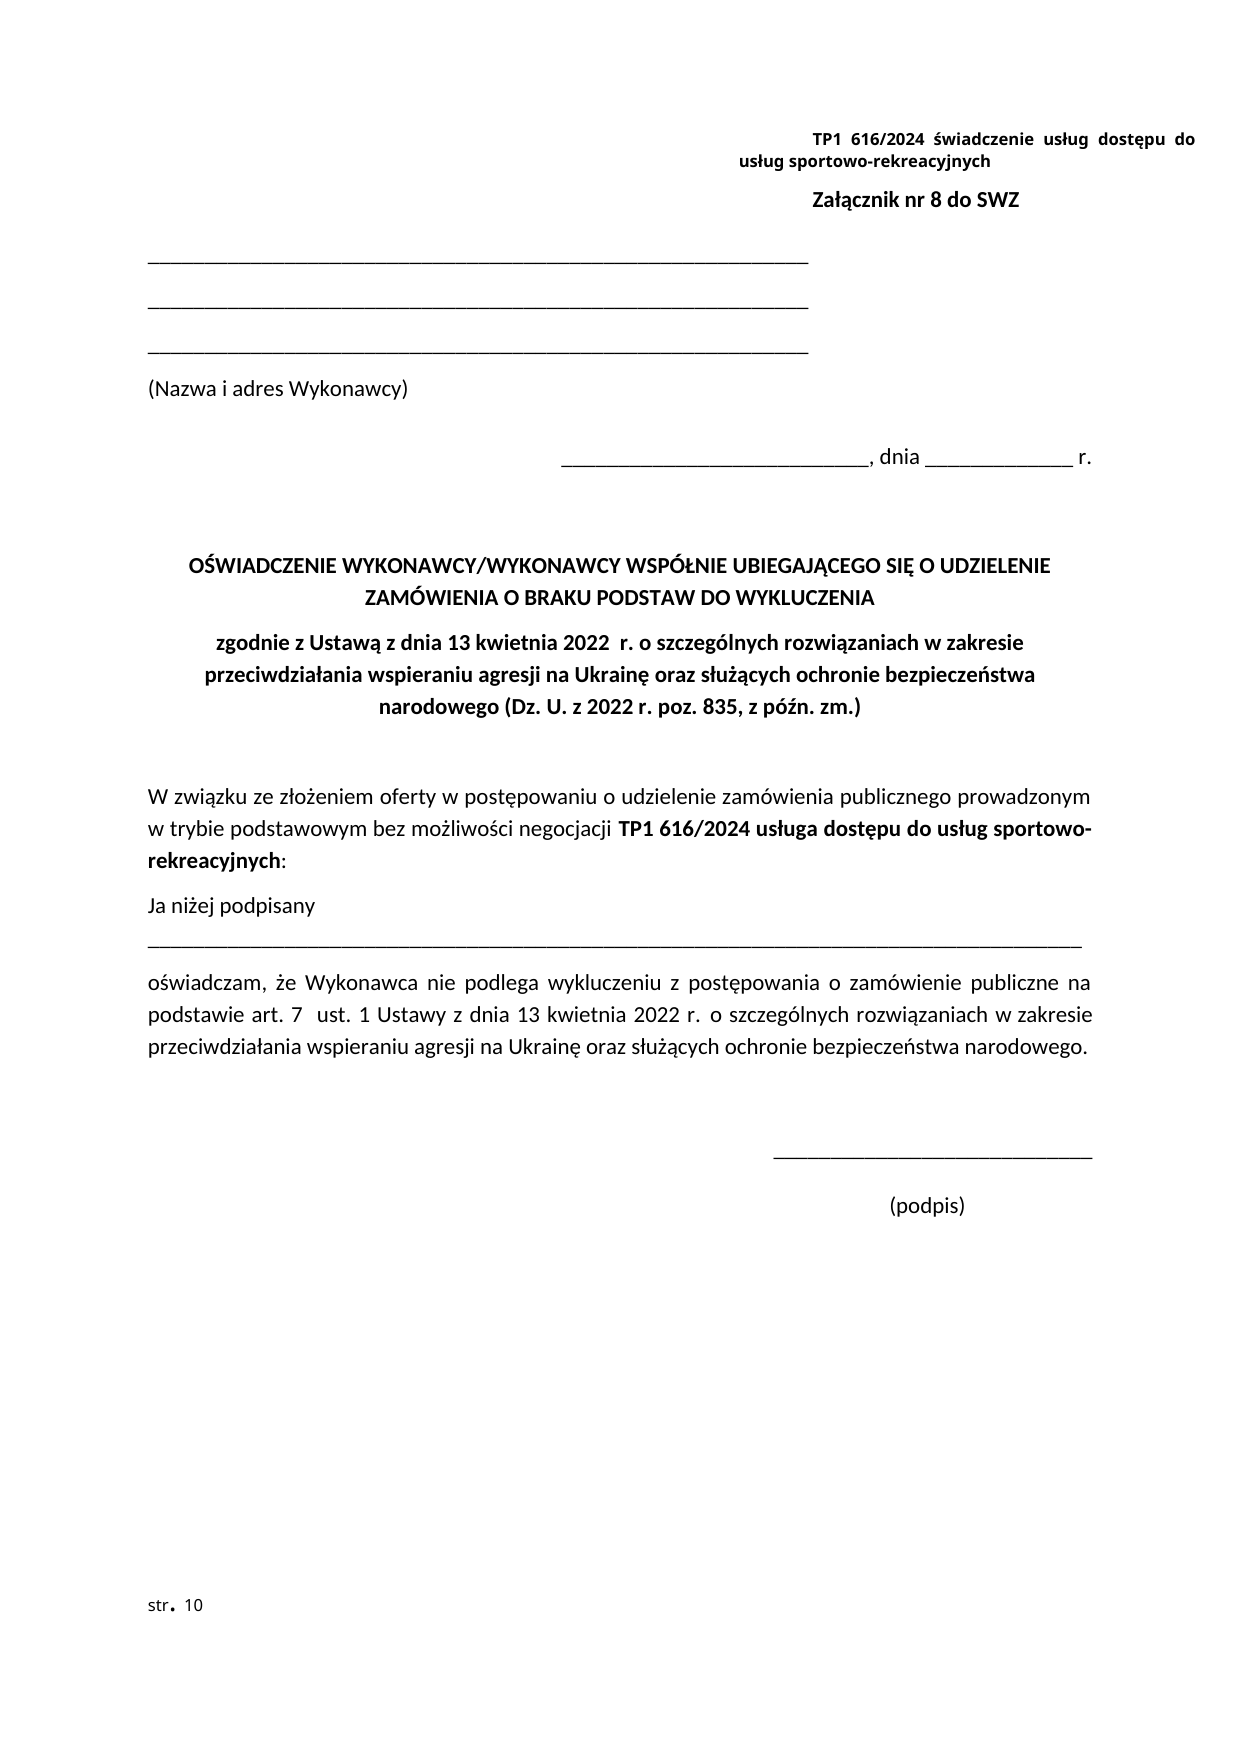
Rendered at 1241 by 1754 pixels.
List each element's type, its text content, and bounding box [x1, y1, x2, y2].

text ___________________________, dnia _____________ r. [148, 442, 1093, 470]
text (Nazwa i adres Wykonawcy) [148, 374, 1093, 402]
text W związku ze złożeniem oferty w postępowaniu o udzielenie zamówienia publicznego prowadzonym w trybie podstawowym bez możliwości negocjacji TP1 616/2024 usługa dostępu do usług sportowo-rekreacyjnych: [148, 782, 1093, 874]
text __________________________________________________________ [148, 284, 1093, 312]
text oświadczam, że Wykonawca nie podlega wykluczeniu z postępowania o zamówienie publiczne na podstawie art. 7 ust. 1 Ustawy z dnia 13 kwietnia 2022 r. o szczególnych rozwiązaniach w zakresie przeciwdziałania wspieraniu agresji na Ukrainę oraz służących ochronie bezpieczeństwa narodowego. [148, 968, 1093, 1060]
text OŚWIADCZENIE WYKONAWCY/WYKONAWCY WSPÓŁNIE UBIEGAJĄCEGO SIĘ O UDZIELENIE ZAMÓWIENIA O BRAKU PODSTAW DO WYKLUCZENIA [148, 551, 1093, 611]
text __________________________________________________________ [148, 239, 1093, 268]
text (podpis) [148, 1191, 1093, 1219]
text ____________________________ [148, 1134, 1093, 1162]
text __________________________________________________________ [148, 329, 1093, 357]
text Ja niżej podpisany __________________________________________________________________________________ [148, 891, 1093, 951]
text zgodnie z Ustawą z dnia 13 kwietnia 2022 r. o szczególnych rozwiązaniach w zakresie przeciwdziałania wspieraniu agresji na Ukrainę oraz służących ochronie bezpieczeństwa narodowego (Dz. U. z 2022 r. poz. 835, z późn. zm.) [148, 628, 1093, 721]
text Załącznik nr 8 do SWZ [812, 185, 1093, 213]
